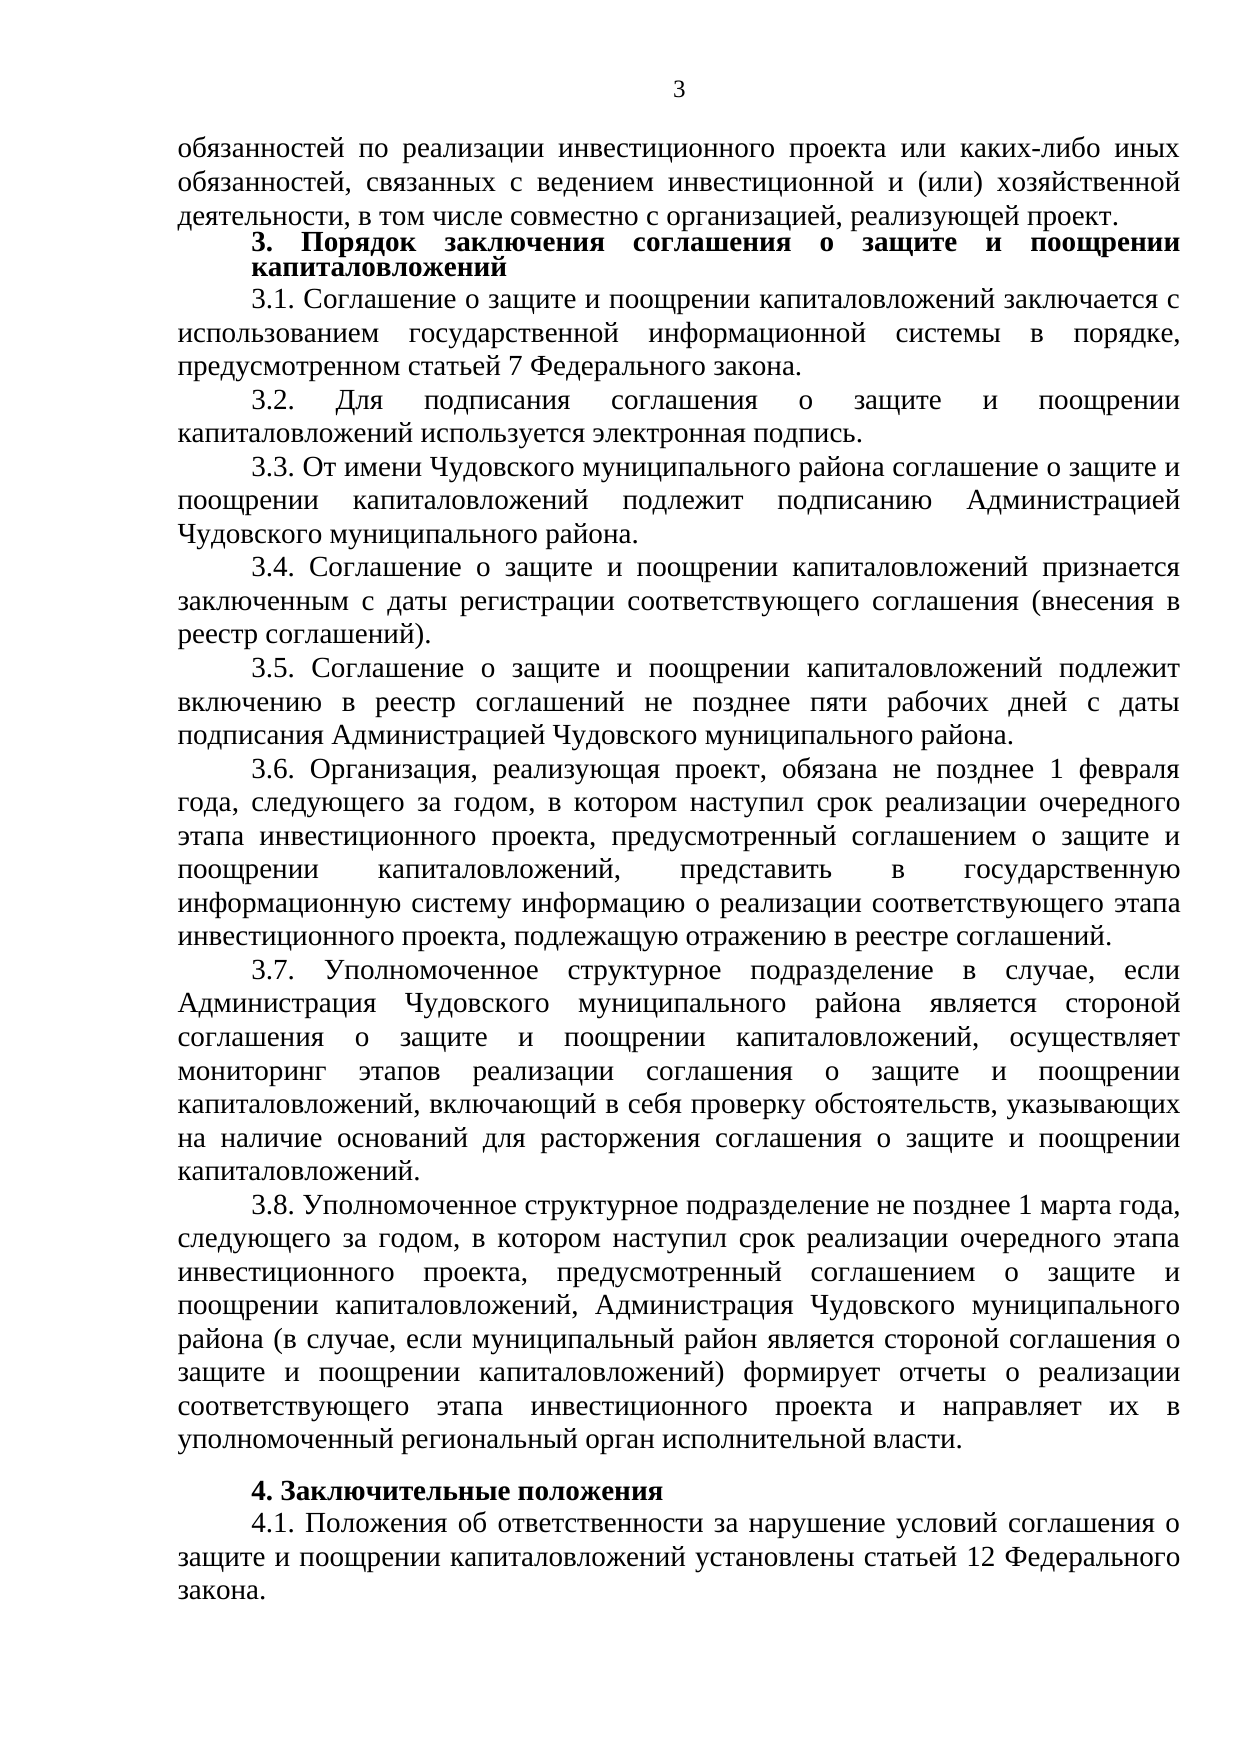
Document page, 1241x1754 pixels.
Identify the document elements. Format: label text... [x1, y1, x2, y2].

text 3.8. Уполномоченное структурное подразделение не позднее 1 марта года, следующего за годом, в котором наступил срок реализации очередного этапа инвестиционного проекта, предусмотренный соглашением о защите и поощрении капиталовложений, Администрация Чудовского муниципального района (в случае, если муниципальный район является стороной соглашения о защите и поощрении капиталовложений) формирует отчеты о реализации соответствующего этапа инвестиционного проекта и направляет их в уполномоченный региональный орган исполнительной власти. [177, 1187, 1181, 1455]
text 3.4. Соглашение о защите и поощрении капиталовложений признается заключенным с даты регистрации соответствующего соглашения (внесения в реестр соглашений). [177, 549, 1181, 650]
text 3.1. Соглашение о защите и поощрении капиталовложений заключается с использованием государственной информационной системы в порядке, предусмотренном статьей 7 Федерального закона. [177, 281, 1181, 382]
text 4.1. Положения об ответственности за нарушение условий соглашения о защите и поощрении капиталовложений установлены статьей 12 Федерального закона. [177, 1505, 1181, 1606]
text 3.7. Уполномоченное структурное подразделение в случае, если Администрация Чудовского муниципального района является стороной соглашения о защите и поощрении капиталовложений, осуществляет мониторинг этапов реализации соглашения о защите и поощрении капиталовложений, включающий в себя проверку обстоятельств, указывающих на наличие оснований для расторжения соглашения о защите и поощрении капиталовложений. [177, 952, 1181, 1187]
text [177, 131, 1181, 231]
text 3.6. Организация, реализующая проект, обязана не позднее 1 февраля года, следующего за годом, в котором наступил срок реализации очередного этапа инвестиционного проекта, предусмотренный соглашением о защите и поощрении капиталовложений, представить в государственную информационную систему информацию о реализации соответствующего этапа инвестиционного проекта, подлежащую отражению в реестре соглашений. [177, 751, 1181, 952]
text 4. Заключительные положения [177, 1480, 1181, 1505]
text 3. Порядок заключения соглашения о защите и поощрении капиталовложений [251, 231, 1181, 281]
text 3.5. Соглашение о защите и поощрении капиталовложений подлежит включению в реестр соглашений не позднее пяти рабочих дней с даты подписания Администрацией Чудовского муниципального района. [177, 650, 1181, 751]
text 3.3. От имени Чудовского муниципального района соглашение о защите и поощрении капиталовложений подлежит подписанию Администрацией Чудовского муниципального района. [177, 449, 1181, 549]
text 3.2. Для подписания соглашения о защите и поощрении капиталовложений используется электронная подпись. [177, 382, 1181, 449]
